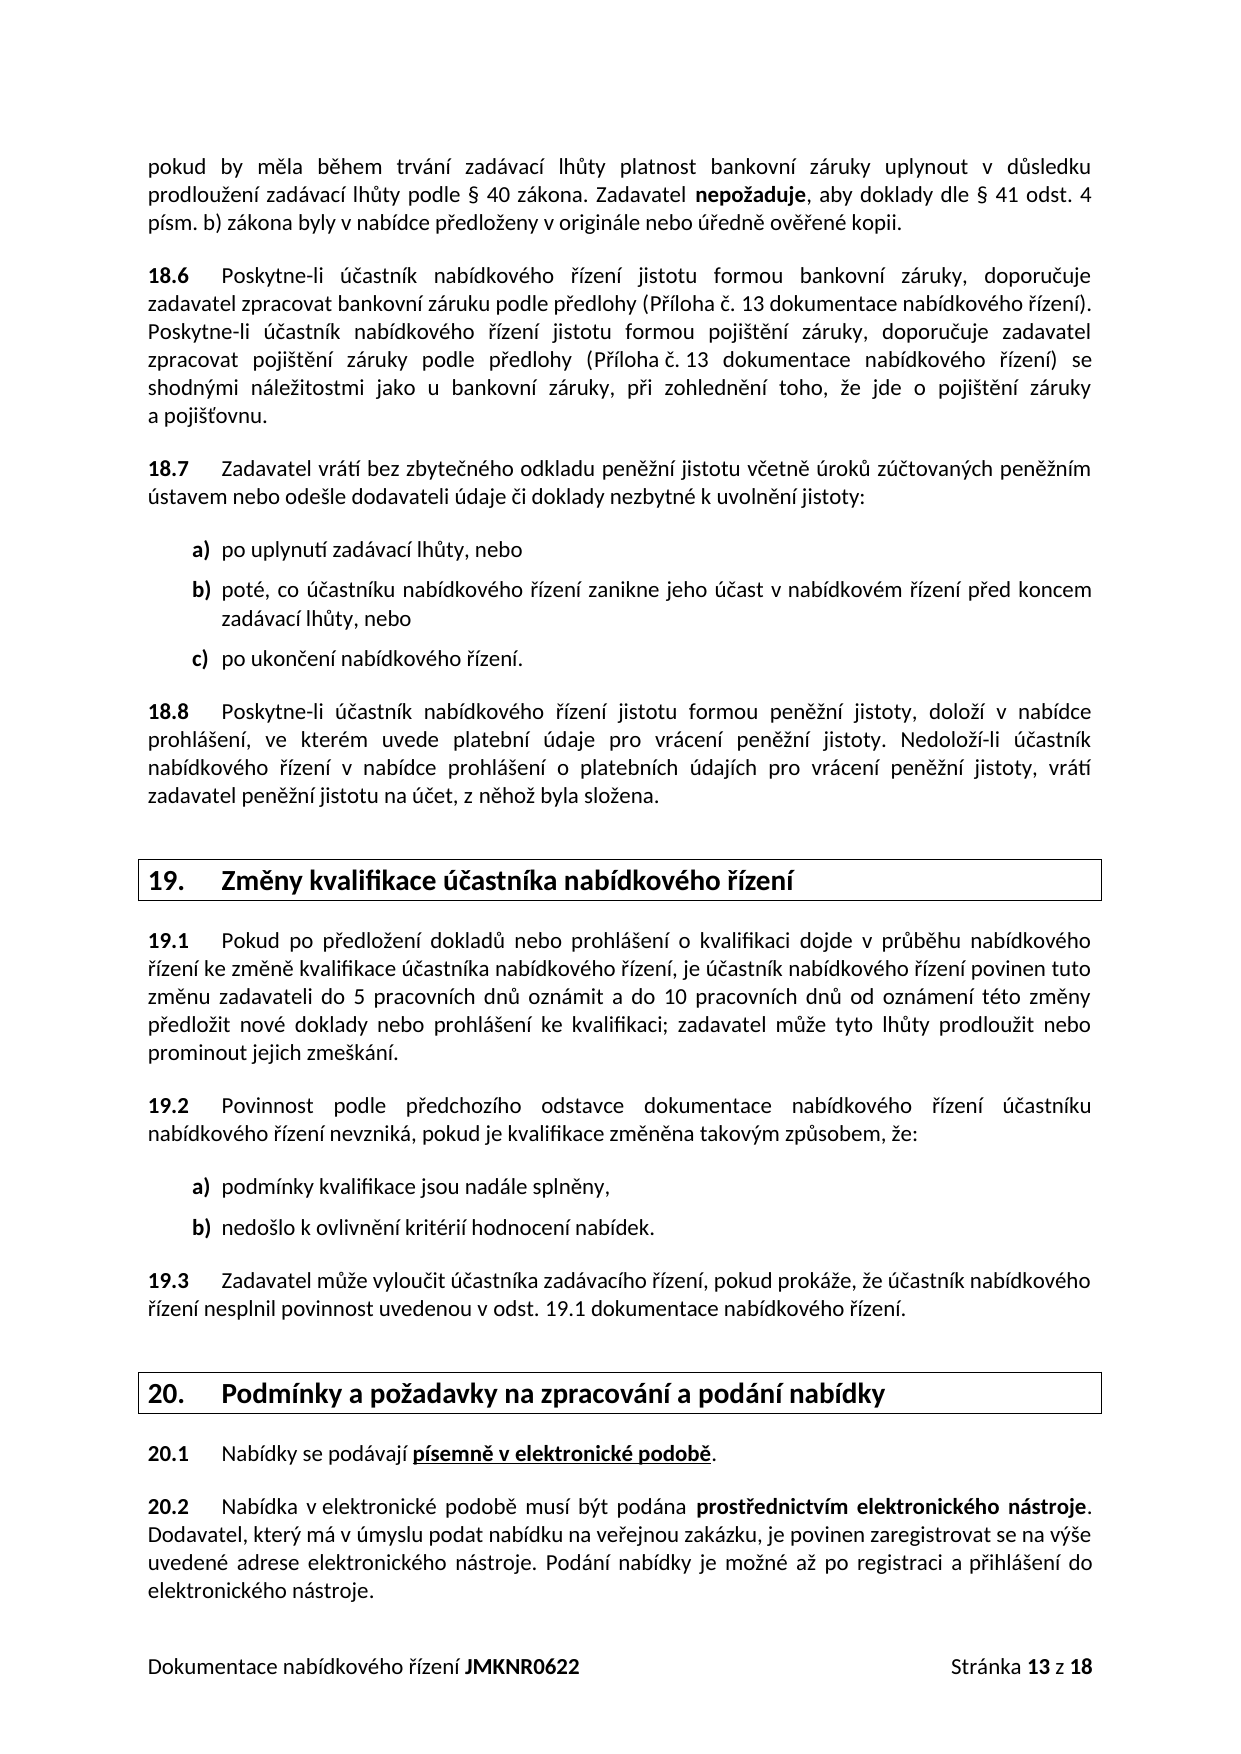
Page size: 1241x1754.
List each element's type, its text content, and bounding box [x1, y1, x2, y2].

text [148, 152, 1093, 236]
text Nabídka v elektronické podobě musí být podána prostřednictvím elektronického nástroje. Dodavatel, který má v úmyslu podat nabídku na veřejnou zakázku, je povinen zaregistrovat se na výše uvedené adrese elektronického nástroje. Podání nabídky je možné až po registraci a přihlášení do elektronického nástroje. [148, 1492, 1093, 1604]
text poté, co účastníku nabídkového řízení zanikne jeho účast v nabídkovém řízení před koncem zadávací lhůty, nebo [192, 576, 1093, 632]
text Podmínky a požadavky na zpracování a podání nabídky [139, 1373, 1101, 1413]
text Změny kvalifikace účastníka nabídkového řízení [139, 860, 1101, 900]
text Zadavatel může vyloučit účastníka zadávacího řízení, pokud prokáže, že účastník nabídkového řízení nesplnil povinnost uvedenou v odst. 19.1 dokumentace nabídkového řízení. [148, 1266, 1093, 1322]
text Poskytne-li účastník nabídkového řízení jistotu formou peněžní jistoty, doloží v nabídce prohlášení, ve kterém uvede platební údaje pro vrácení peněžní jistoty. Nedoloží-li účastník nabídkového řízení v nabídce prohlášení o platebních údajích pro vrácení peněžní jistoty, vrátí zadavatel peněžní jistotu na účet, z něhož byla složena. [148, 697, 1093, 809]
text Zadavatel vrátí bez zbytečného odkladu peněžní jistotu včetně úroků zúčtovaných peněžním ústavem nebo odešle dodavateli údaje či doklady nezbytné k uvolnění jistoty: [148, 454, 1093, 510]
text podmínky kvalifikace jsou nadále splněny, [192, 1172, 1093, 1200]
text Povinnost podle předchozího odstavce dokumentace nabídkového řízení účastníku nabídkového řízení nevzniká, pokud je kvalifikace změněna takovým způsobem, že: [148, 1091, 1093, 1147]
text Poskytne-li účastník nabídkového řízení jistotu formou bankovní záruky, doporučuje zadavatel zpracovat bankovní záruku podle předlohy (Příloha č. 13 dokumentace nabídkového řízení). Poskytne-li účastník nabídkového řízení jistotu formou pojištění záruky, doporučuje zadavatel zpracovat pojištění záruky podle předlohy (Příloha č. 13 dokumentace nabídkového řízení) se shodnými náležitostmi jako u bankovní záruky, při zohlednění toho, že jde o pojištění záruky a pojišťovnu. [148, 261, 1093, 429]
text Pokud po předložení dokladů nebo prohlášení o kvalifikaci dojde v průběhu nabídkového řízení ke změně kvalifikace účastníka nabídkového řízení, je účastník nabídkového řízení povinen tuto změnu zadavateli do 5 pracovních dnů oznámit a do 10 pracovních dnů od oznámení této změny předložit nové doklady nebo prohlášení ke kvalifikaci; zadavatel může tyto lhůty prodloužit nebo prominout jejich zmeškání. [148, 926, 1093, 1066]
text nedošlo k ovlivnění kritérií hodnocení nabídek. [192, 1213, 1093, 1241]
text po uplynutí zadávací lhůty, nebo [192, 535, 1093, 563]
text Nabídky se podávají písemně v elektronické podobě. [148, 1439, 1093, 1467]
text po ukončení nabídkového řízení. [192, 644, 1093, 672]
